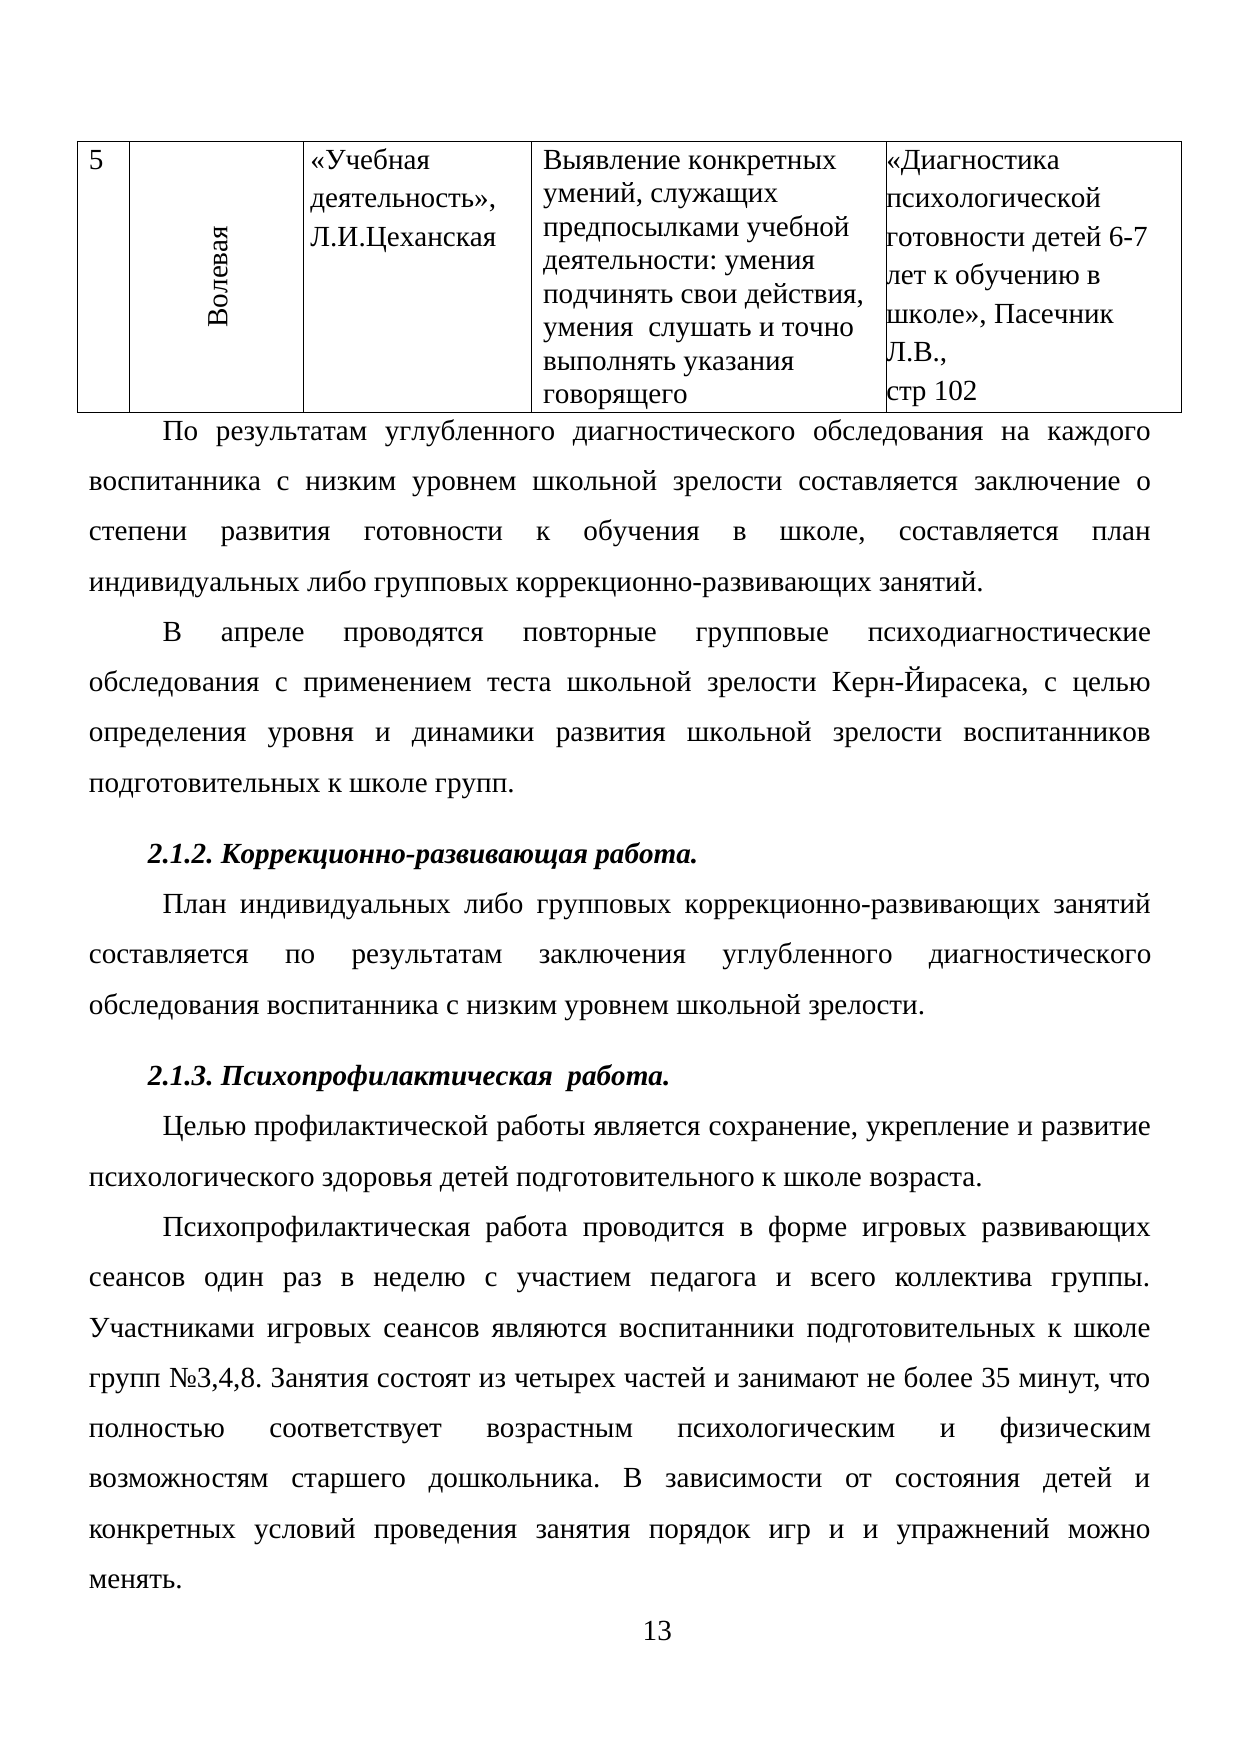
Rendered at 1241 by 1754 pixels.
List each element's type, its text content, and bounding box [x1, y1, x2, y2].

text Психопрофилактическая работа проводится в форме игровых развивающих сеансов один раз в неделю с участием педагога и всего коллектива группы. Участниками игровых сеансов являются воспитанники подготовительных к школе групп №3,4,8. Занятия состоят из четырех частей и занимают не более 35 минут, что полностью соответствует возрастным психологическим и физическим возможностям старшего дошкольника. В зависимости от состояния детей и конкретных условий проведения занятия порядок игр и и упражнений можно менять. [89, 1209, 1152, 1595]
text План индивидуальных либо групповых коррекционно-развивающих занятий составляется по результатам заключения углубленного диагностического обследования воспитанника с низким уровнем школьной зрелости. [89, 886, 1152, 1021]
table_cell Выявление конкретных умений, служащих предпосылками учебной деятельности: умения подчинять свои действия, умения слушать и точно выполнять указания говорящего [532, 142, 886, 412]
text В апреле проводятся повторные групповые психодиагностические обследования с применением теста школьной зрелости Керн-Йирасека, с целью определения уровня и динамики развития школьной зрелости воспитанников подготовительных к школе групп. [89, 614, 1152, 798]
table_cell «Учебная деятельность», Л.И.Цеханская [304, 142, 531, 412]
text Целью профилактической работы является сохранение, укрепление и развитие психологического здоровья детей подготовительного к школе возраста. [89, 1108, 1152, 1192]
text 2.1.3. Психопрофилактическая работа. [89, 1058, 1152, 1092]
table_cell 5 [78, 142, 129, 412]
table_cell Волевая [130, 142, 303, 412]
text 2.1.2. Коррекционно-развивающая работа. [89, 836, 1152, 869]
table_cell «Диагностика психологической готовности детей 6-7 лет к обучению в школе», Пасечник Л.В., стр 102 [887, 142, 1181, 412]
text По результатам углубленного диагностического обследования на каждого воспитанника с низким уровнем школьной зрелости составляется заключение о степени развития готовности к обучения в школе, составляется план индивидуальных либо групповых коррекционно-развивающих занятий. [89, 413, 1152, 597]
